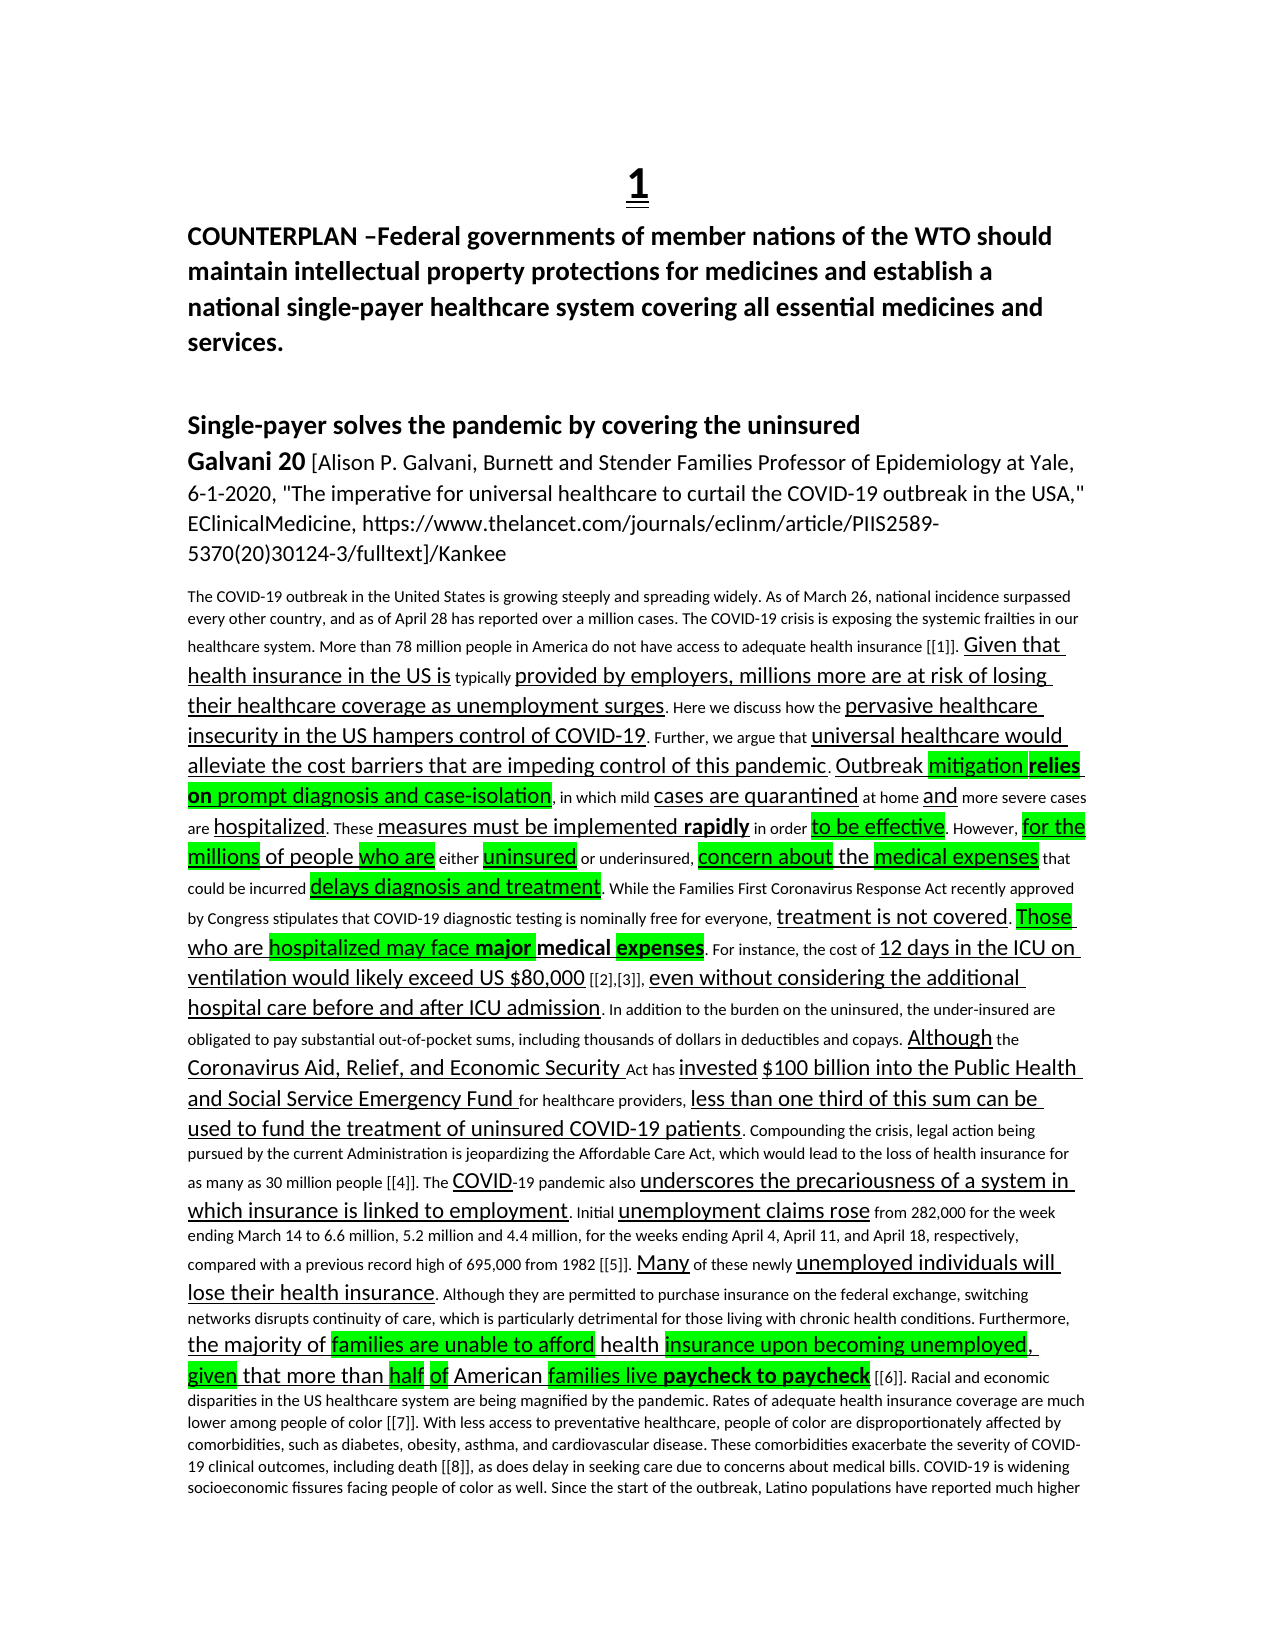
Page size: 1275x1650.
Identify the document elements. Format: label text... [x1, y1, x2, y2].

subtitle 1 [187, 154, 1087, 210]
subtitle Single-payer solves the pandemic by covering the uninsured [187, 408, 1087, 441]
subtitle COUNTERPLAN –Federal governments of member nations of the WTO should maintain intellectual property protections for medicines and establish a national single-payer healthcare system covering all essential medicines and services. [187, 219, 1087, 358]
text Galvani 20 [Alison P. Galvani, Burnett and Stender Families Professor of Epidemiology at Yale, 6-1-2020, "The imperative for universal healthcare to curtail the COVID-19 outbreak in the USA," EClinicalMedicine, https://www.thelancet.com/journals/eclinm/article/PIIS2589-5370(20)30124-3/fulltext]/Kankee [187, 444, 1087, 567]
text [187, 586, 1087, 1498]
